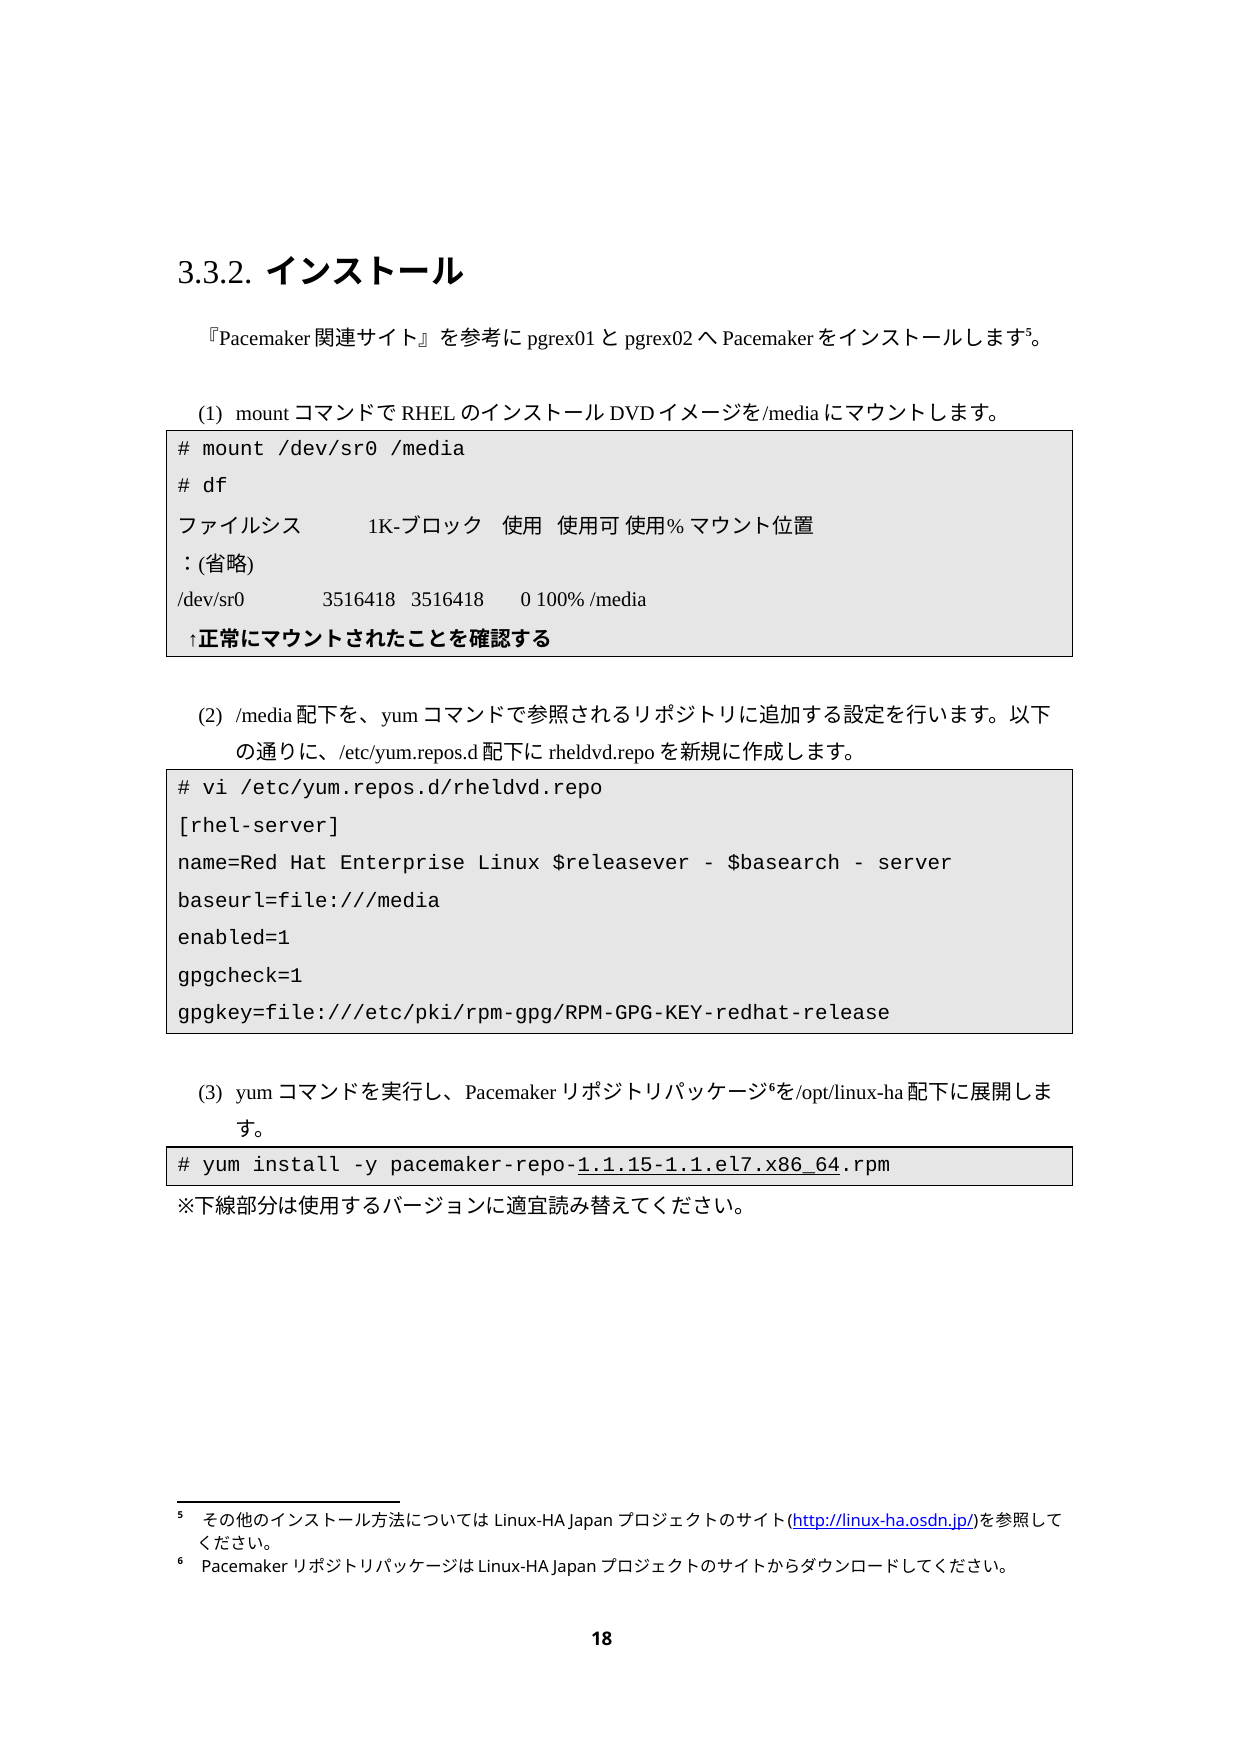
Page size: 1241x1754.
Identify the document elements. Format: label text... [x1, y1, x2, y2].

list /media配下を、yumコマンドで参照されるリポジトリに追加する設定を行います。以下の通りに、/etc/yum.repos.d配下にrheldvd.repoを新規に作成します。 [198, 694, 1054, 769]
table_header # vi /etc/yum.repos.d/rheldvd.repo [rhel-server] name=Red Hat Enterprise Linux $releasever - $basearch - server baseurl=file:///media enabled=1 gpgcheck=1 gpgkey=file:///etc/pki/rpm-gpg/RPM-GPG-KEY-redhat-release [167, 770, 1072, 1033]
table_header # mount /dev/sr0 /media # df ファイルシス 1K-ブロック 使用 使用可 使用% マウント位置 ：(省略) /dev/sr0 3516418 3516418 0 100% /media ↑正常にマウントされたことを確認する [167, 431, 1072, 656]
table_header # yum install -y pacemaker-repo-1.1.15-1.1.el7.x86_64.rpm [167, 1148, 1072, 1185]
text 『Pacemaker関連サイト』を参考にpgrex01とpgrex02へPacemakerをインストールします。 [177, 317, 1054, 355]
list yumコマンドを実行し、Pacemakerリポジトリパッケージを/opt/linux-ha配下に展開します。 [198, 1071, 1054, 1146]
subtitle インストール [177, 232, 1063, 307]
text ※下線部分は使用するバージョンに適宜読み替えてください。 [177, 1186, 1054, 1223]
list mountコマンドでRHELのインストールDVDイメージを/mediaにマウントします。 [198, 392, 1054, 430]
